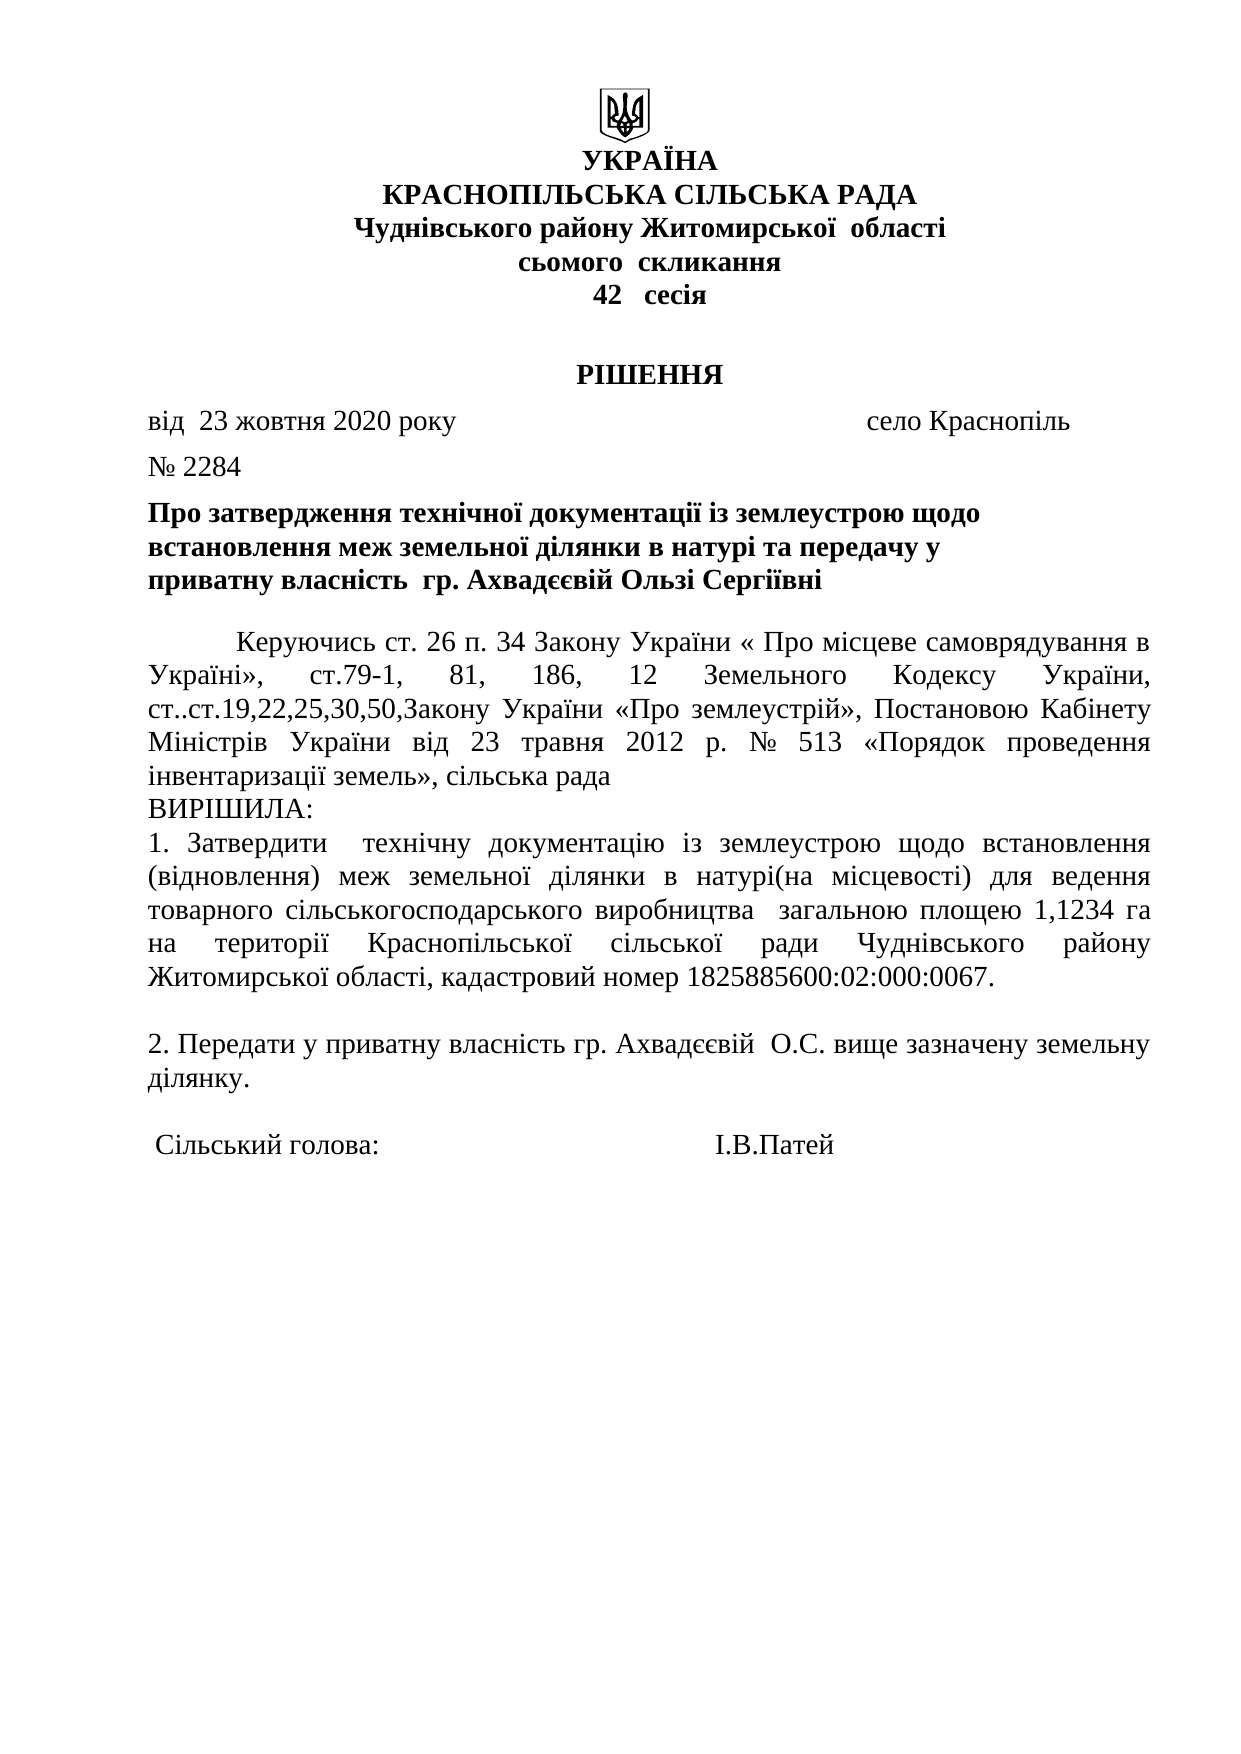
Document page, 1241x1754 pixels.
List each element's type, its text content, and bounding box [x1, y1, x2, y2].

text Про затвердження технічної документації із землеустрою щодо [148, 495, 1152, 529]
text КРАСНОПІЛЬСЬКА СІЛЬСЬКА РАДА [148, 177, 1152, 210]
text встановлення меж земельної ділянки в натурі та передачу у [148, 529, 1152, 562]
text Чуднівського району Житомирської області [148, 210, 1152, 244]
text сьомого скликання [148, 244, 1152, 277]
text від 23 жовтня 2020 року село Краснопіль [148, 403, 1152, 437]
text Сільський голова: І.В.Патей [148, 1127, 1152, 1160]
text приватну власність гр. Ахвадєєвій Ользі Сергіївні [148, 562, 1152, 596]
text 42 сесія [148, 277, 1152, 311]
text ВИРІШИЛА: [148, 791, 1152, 825]
text 2. Передати у приватну власність гр. Ахвадєєвій О.С. вище зазначену земельну ділянку. [148, 1026, 1152, 1093]
text РІШЕННЯ [148, 357, 1152, 391]
text № 2284 [148, 449, 1152, 483]
text 1. Затвердити технічну документацію із землеустрою щодо встановлення (відновлення) меж земельної ділянки в натурі(на місцевості) для ведення товарного сільськогосподарського виробництва загальною площею 1,1234 га на території Краснопільської сільської ради Чуднівського району Житомирської області, кадастровий номер 1825885600:02:000:0067. [148, 825, 1152, 993]
text Керуючись ст. 26 п. 34 Закону України « Про місцеве самоврядування в Україні», ст.79-1, 81, 186, 12 Земельного Кодексу України, ст..ст.19,22,25,30,50,Закону України «Про землеустрій», Постановою Кабінету Міністрів України від 23 травня 2012 р. № 513 «Порядок проведення інвентаризації земель», сільська рада [148, 624, 1152, 791]
text УКРАЇНА [148, 143, 1152, 177]
